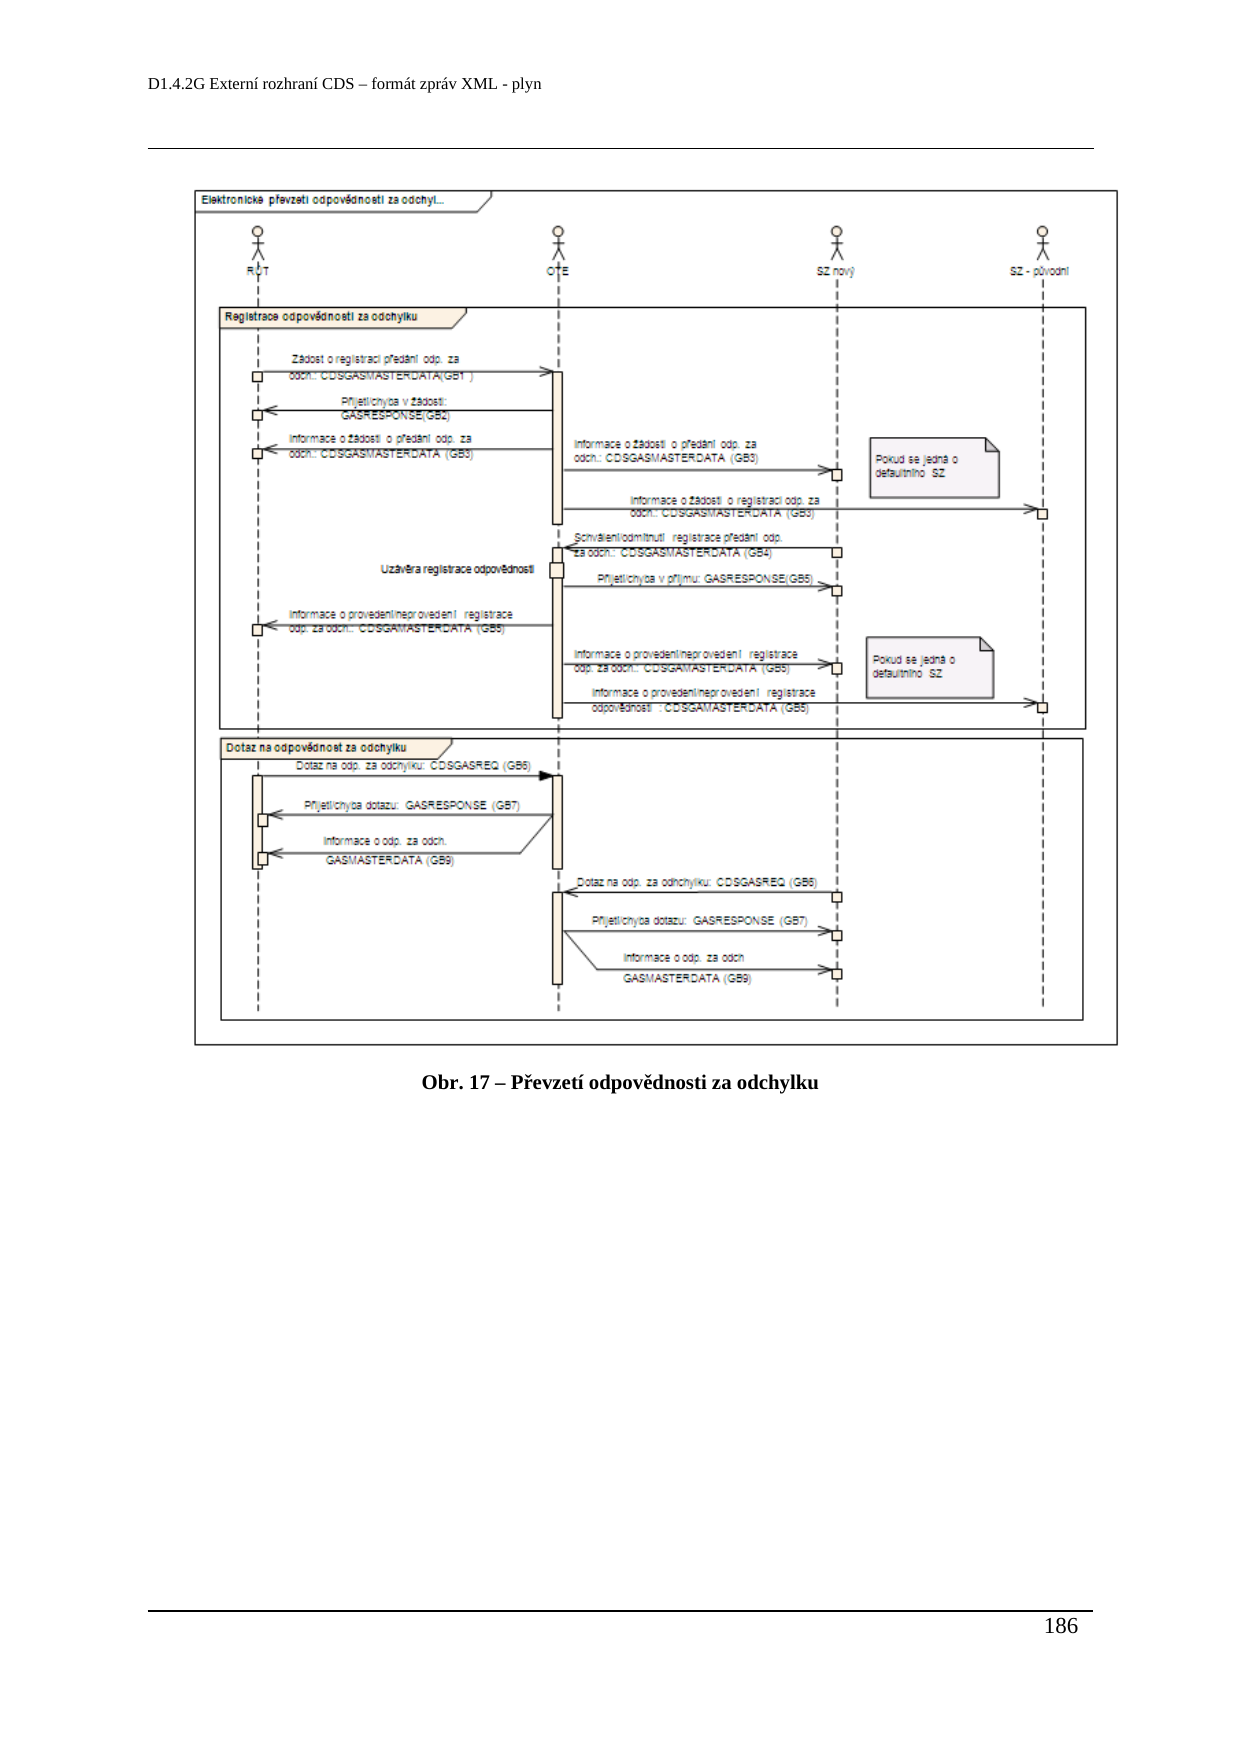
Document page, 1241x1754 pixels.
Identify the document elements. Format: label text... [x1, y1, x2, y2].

picture [185, 182, 1129, 1058]
text Obr. 16 – Převzetí odpovědnosti za odchylku [148, 1070, 1092, 1094]
